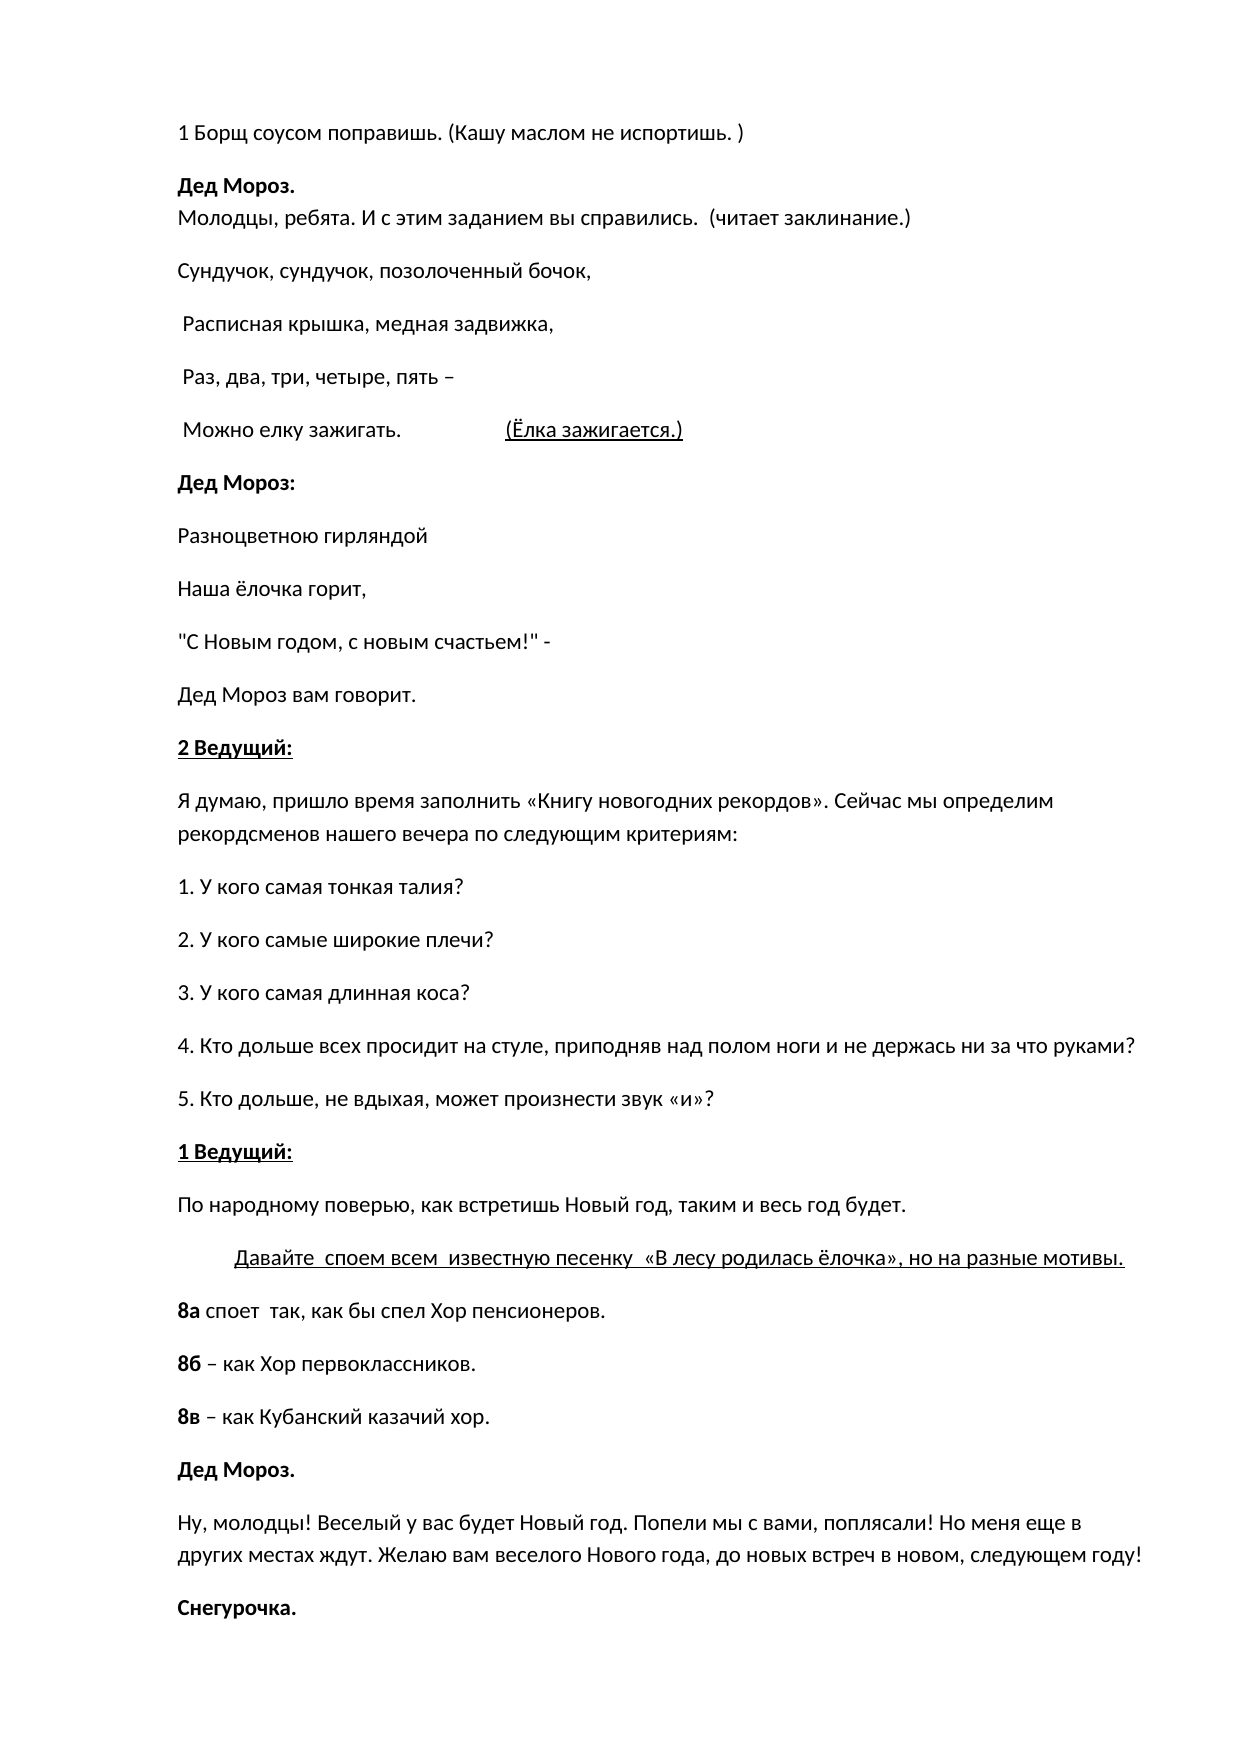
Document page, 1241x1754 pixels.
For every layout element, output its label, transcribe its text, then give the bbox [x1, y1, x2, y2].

text Наша ёлочка горит, [177, 574, 1152, 602]
text Можно елку зажигать. (Ёлка зажигается.) [177, 415, 1152, 443]
text Дед Мороз. [177, 1455, 1152, 1483]
text Разноцветною гирляндой [177, 521, 1152, 549]
text Ну, молодцы! Веселый у вас будет Новый год. Попели мы с вами, поплясали! Но меня еще в других местах ждут. Желаю вам веселого Нового года, до новых встреч в новом, следующем году! [177, 1508, 1152, 1568]
text Дед Мороз. Молодцы, ребята. И с этим заданием вы справились. (читает заклинание.) [177, 171, 1152, 231]
text 8а споет так, как бы спел Хор пенсионеров. [177, 1296, 1152, 1324]
text 1 Ведущий: [177, 1137, 1152, 1165]
text 2 Ведущий: [177, 733, 1152, 762]
text Дед Мороз вам говорит. [177, 681, 1152, 708]
text Раз, два, три, четыре, пять – [177, 362, 1152, 390]
text Я думаю, пришло время заполнить «Книгу новогодних рекордов». Сейчас мы определим рекордсменов нашего вечера по следующим критериям: [177, 787, 1152, 847]
text 8б – как Хор первоклассников. [177, 1349, 1152, 1377]
text 1 Борщ соусом поправишь. (Кашу маслом не испортишь. ) [177, 118, 1152, 146]
text 3. У кого самая длинная коса? [177, 978, 1152, 1006]
text Снегурочка. [177, 1593, 1152, 1621]
text 4. Кто дольше всех просидит на стуле, приподняв над полом ноги и не держась ни за что руками? [177, 1031, 1152, 1059]
text Дед Мороз: [177, 468, 1152, 496]
text 2. У кого самые широкие плечи? [177, 925, 1152, 953]
text 1. У кого самая тонкая талия? [177, 872, 1152, 900]
text Давайте споем всем известную песенку «В лесу родилась ёлочка», но на разные мотивы. [177, 1243, 1152, 1271]
text "С Новым годом, с новым счастьем!" - [177, 627, 1152, 656]
text Расписная крышка, медная задвижка, [177, 309, 1152, 337]
text По народному поверью, как встретишь Новый год, таким и весь год будет. [177, 1190, 1152, 1218]
text 8в – как Кубанский казачий хор. [177, 1402, 1152, 1430]
text Сундучок, сундучок, позолоченный бочок, [177, 256, 1152, 284]
text 5. Кто дольше, не вдыхая, может произнести звук «и»? [177, 1084, 1152, 1112]
